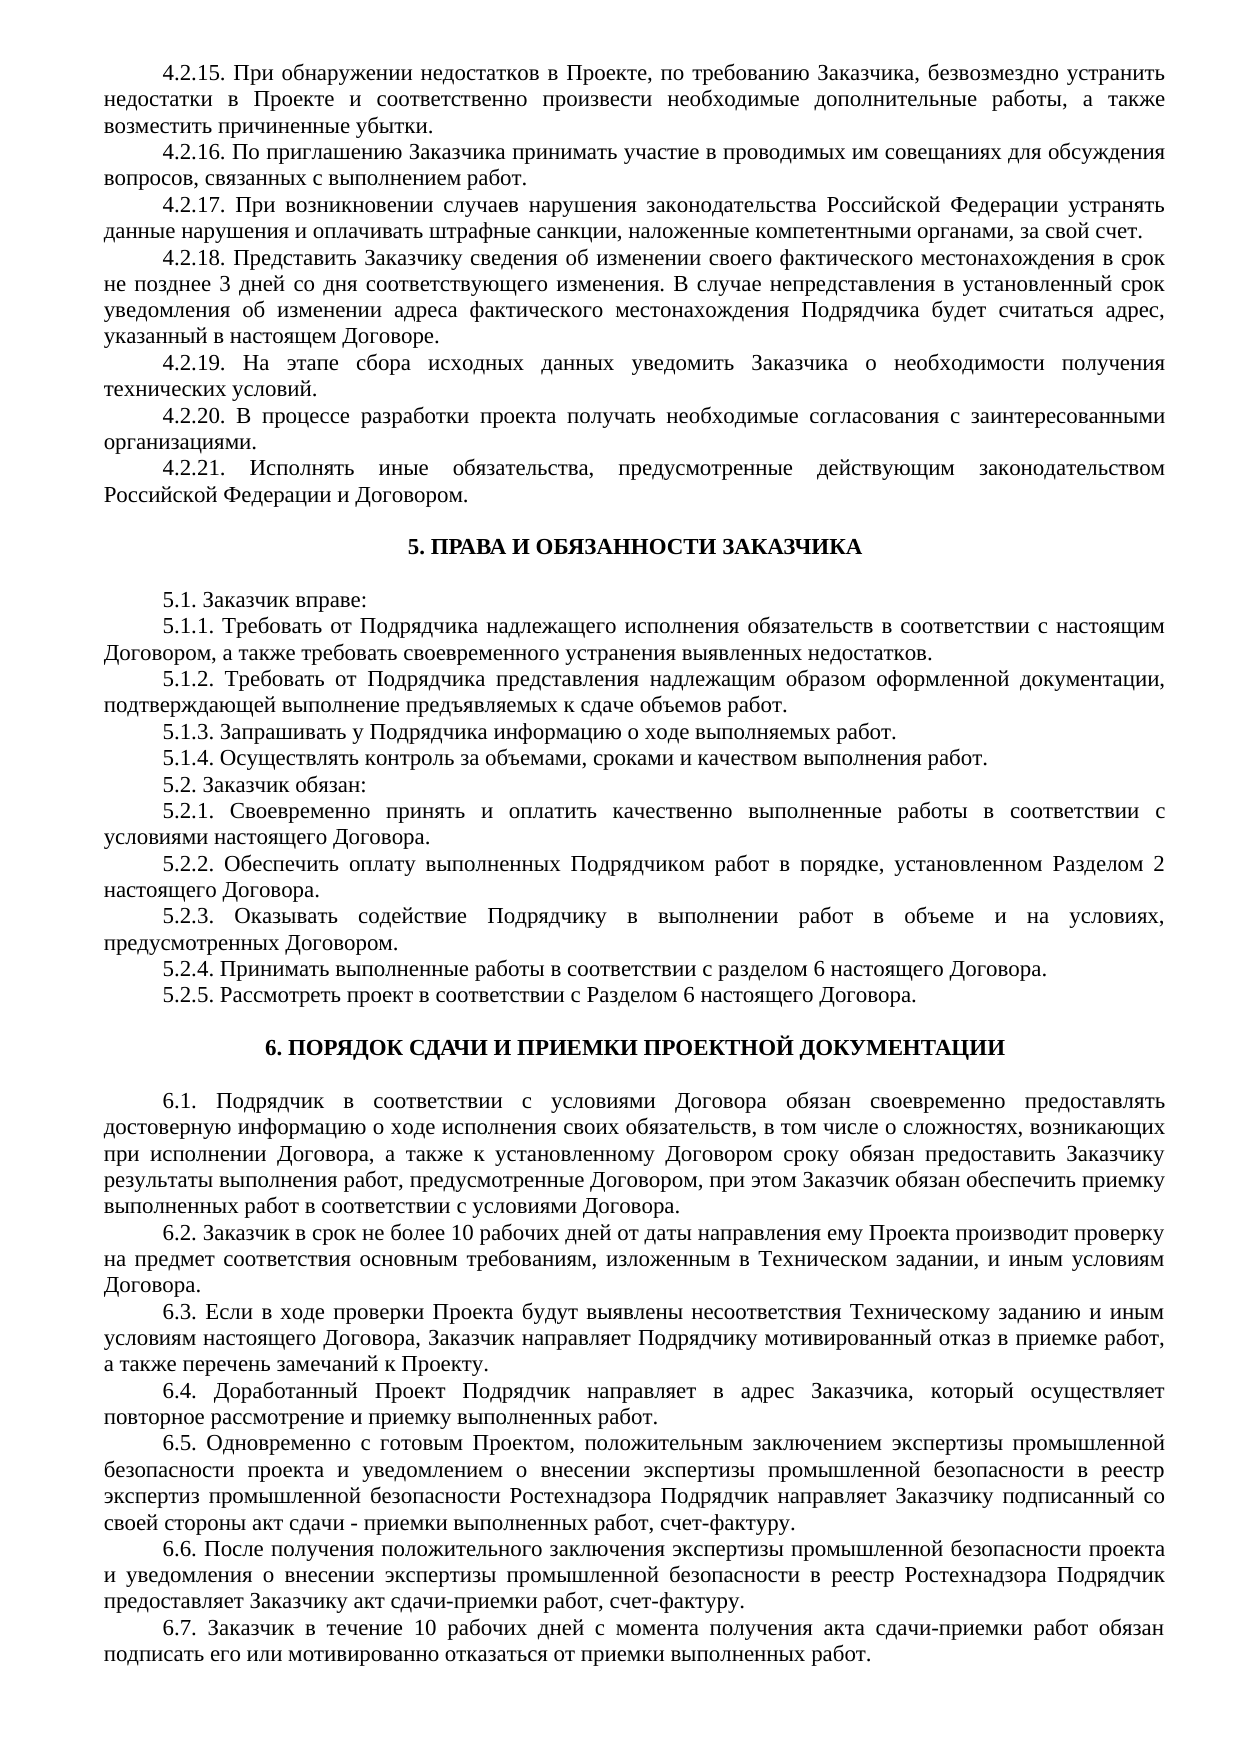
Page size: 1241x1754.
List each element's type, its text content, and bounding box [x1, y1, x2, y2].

text 4.2.16. По приглашению Заказчика принимать участие в проводимых им совещаниях для обсуждения вопросов, связанных с выполнением работ. [103, 138, 1167, 191]
text 5.2.5. Рассмотреть проект в соответствии с Разделом 6 настоящего Договора. [103, 981, 1167, 1008]
text 4.2.20. В процессе разработки проекта получать необходимые согласования с заинтересованными организациями. [103, 402, 1167, 454]
text 5.2. Заказчик обязан: [103, 771, 1167, 797]
text 6.6. После получения положительного заключения экспертизы промышленной безопасности проекта и уведомления о внесении экспертизы промышленной безопасности в реестр Ростехнадзора Подрядчик предоставляет Заказчику акт сдачи-приемки работ, счет-фактуру. [103, 1535, 1167, 1614]
text 5.1.4. Осуществлять контроль за объемами, сроками и качеством выполнения работ. [103, 744, 1167, 771]
text 4.2.21. Исполнять иные обязательства, предусмотренные действующим законодательством Российской Федерации и Договором. [103, 454, 1167, 507]
text 6.7. Заказчик в течение 10 рабочих дней с момента получения акта сдачи-приемки работ обязан подписать его или мотивированно отказаться от приемки выполненных работ. [103, 1614, 1167, 1667]
text 4.2.19. На этапе сбора исходных данных уведомить Заказчика о необходимости получения технических условий. [103, 349, 1167, 402]
text 6.2. Заказчик в срок не более 10 рабочих дней от даты направления ему Проекта производит проверку на предмет соответствия основным требованиям, изложенным в Техническом задании, и иным условиям Договора. [103, 1219, 1167, 1298]
text 4.2.18. Представить Заказчику сведения об изменении своего фактического местонахождения в срок не позднее 3 дней со дня соответствующего изменения. В случае непредставления в установленный срок уведомления об изменении адреса фактического местонахождения Подрядчика будет считаться адрес, указанный в настоящем Договоре. [103, 243, 1167, 349]
subtitle 5. ПРАВА И ОБЯЗАННОСТИ ЗАКАЗЧИКА [103, 533, 1167, 560]
text 5.2.4. Принимать выполненные работы в соответствии с разделом 6 настоящего Договора. [103, 955, 1167, 981]
text 5.2.3. Оказывать содействие Подрядчику в выполнении работ в объеме и на условиях, предусмотренных Договором. [103, 902, 1167, 955]
text 5.1.3. Запрашивать у Подрядчика информацию о ходе выполняемых работ. [103, 718, 1167, 744]
subtitle 6. ПОРЯДОК СДАЧИ И ПРИЕМКИ ПРОЕКТНОЙ ДОКУМЕНТАЦИИ [103, 1034, 1167, 1061]
text 4.2.17. При возникновении случаев нарушения законодательства Российской Федерации устранять данные нарушения и оплачивать штрафные санкции, наложенные компетентными органами, за свой счет. [103, 191, 1167, 243]
text 5.2.1. Своевременно принять и оплатить качественно выполненные работы в соответствии с условиями настоящего Договора. [103, 797, 1167, 850]
text 6.1. Подрядчик в соответствии с условиями Договора обязан своевременно предоставлять достоверную информацию о ходе исполнения своих обязательств, в том числе о сложностях, возникающих при исполнении Договора, а также к установленному Договором сроку обязан предоставить Заказчику результаты выполнения работ, предусмотренные Договором, при этом Заказчик обязан обеспечить приемку выполненных работ в соответствии с условиями Договора. [103, 1087, 1167, 1219]
text 4.2.15. При обнаружении недостатков в Проекте, по требованию Заказчика, безвозмездно устранить недостатки в Проекте и соответственно произвести необходимые дополнительные работы, а также возместить причиненные убытки. [103, 59, 1167, 138]
text 6.4. Доработанный Проект Подрядчик направляет в адрес Заказчика, который осуществляет повторное рассмотрение и приемку выполненных работ. [103, 1377, 1167, 1429]
text 5.2.2. Обеспечить оплату выполненных Подрядчиком работ в порядке, установленном Разделом 2 настоящего Договора. [103, 850, 1167, 902]
text 6.5. Одновременно с готовым Проектом, положительным заключением экспертизы промышленной безопасности проекта и уведомлением о внесении экспертизы промышленной безопасности в реестр экспертиз промышленной безопасности Ростехнадзора Подрядчик направляет Заказчику подписанный со своей стороны акт сдачи - приемки выполненных работ, счет-фактуру. [103, 1429, 1167, 1535]
text 6.3. Если в ходе проверки Проекта будут выявлены несоответствия Техническому заданию и иным условиям настоящего Договора, Заказчик направляет Подрядчику мотивированный отказ в приемке работ, а также перечень замечаний к Проекту. [103, 1298, 1167, 1377]
text 5.1.2. Требовать от Подрядчика представления надлежащим образом оформленной документации, подтверждающей выполнение предъявляемых к сдаче объемов работ. [103, 665, 1167, 718]
text 5.1.1. Требовать от Подрядчика надлежащего исполнения обязательств в соответствии с настоящим Договором, а также требовать своевременного устранения выявленных недостатков. [103, 612, 1167, 665]
text 5.1. Заказчик вправе: [103, 586, 1167, 612]
